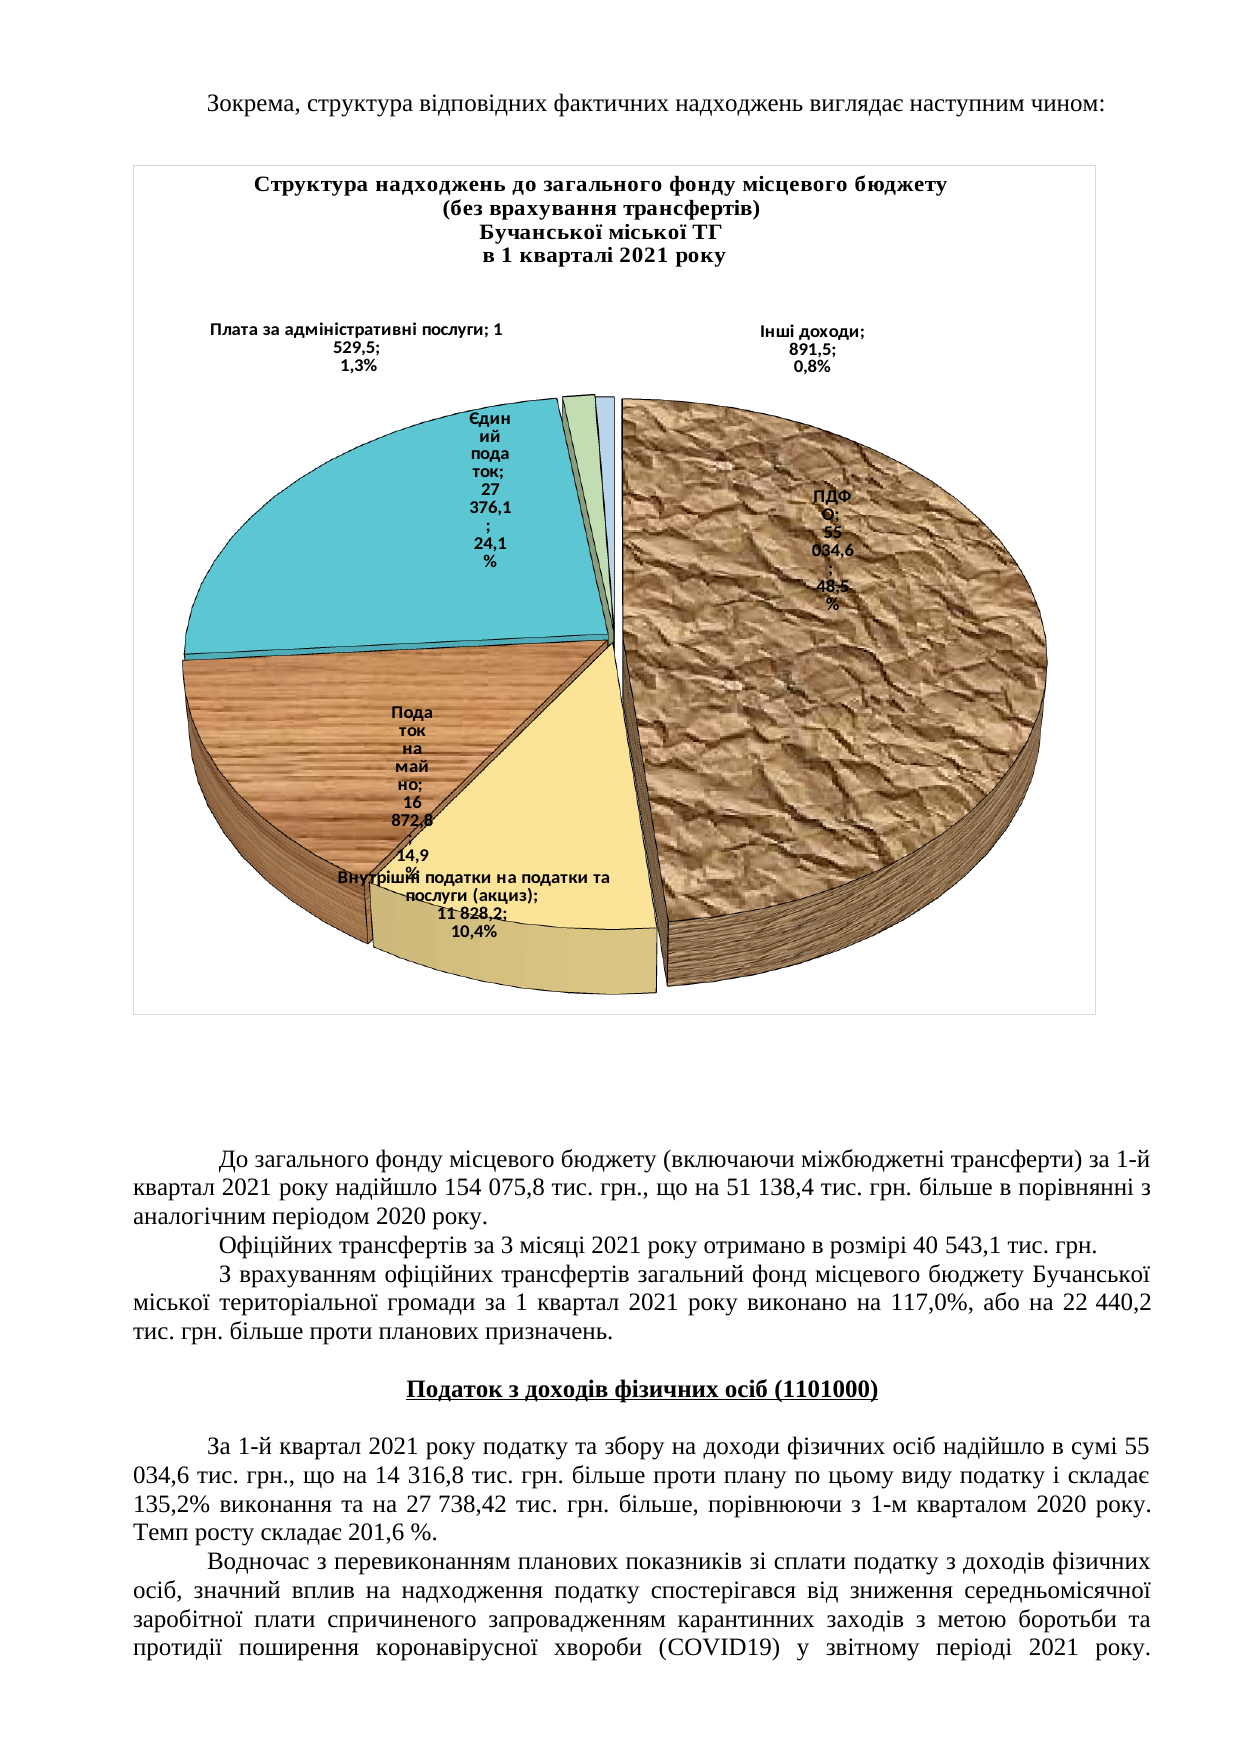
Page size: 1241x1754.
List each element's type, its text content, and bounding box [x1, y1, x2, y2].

text Податок з доходів фізичних осіб (1101000) [133, 1374, 1152, 1402]
text До загального фонду місцевого бюджету (включаючи міжбюджетні трансферти) за 1-й квартал 2021 року надійшло 154 075,8 тис. грн., що на 51 138,4 тис. грн. більше в порівнянні з аналогічним періодом 2020 року. [133, 1144, 1152, 1230]
text За 1-й квартал 2021 року податку та збору на доходи фізичних осіб надійшло в сумі 55 034,6 тис. грн., що на 14 316,8 тис. грн. більше проти плану по цьому виду податку і складає 135,2% виконання та на 27 738,42 тис. грн. більше, порівнюючи з 1-м кварталом 2020 року. Темп росту складає 201,6 %. [133, 1431, 1152, 1546]
picture [623, 399, 1047, 986]
list Зокрема, структура відповідних фактичних надходжень виглядає наступним чином: [133, 88, 1152, 117]
text Офіційних трансфертів за 3 місяці 2021 року отримано в розмірі 40 543,1 тис. грн. [133, 1230, 1152, 1259]
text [133, 1546, 1152, 1661]
text З врахуванням офіційних трансфертів загальний фонд місцевого бюджету Бучанської міської територіальної громади за 1 квартал 2021 року виконано на 117,0%, або на 22 440,2 тис. грн. більше проти планових призначень. [133, 1259, 1152, 1345]
picture [183, 640, 608, 943]
